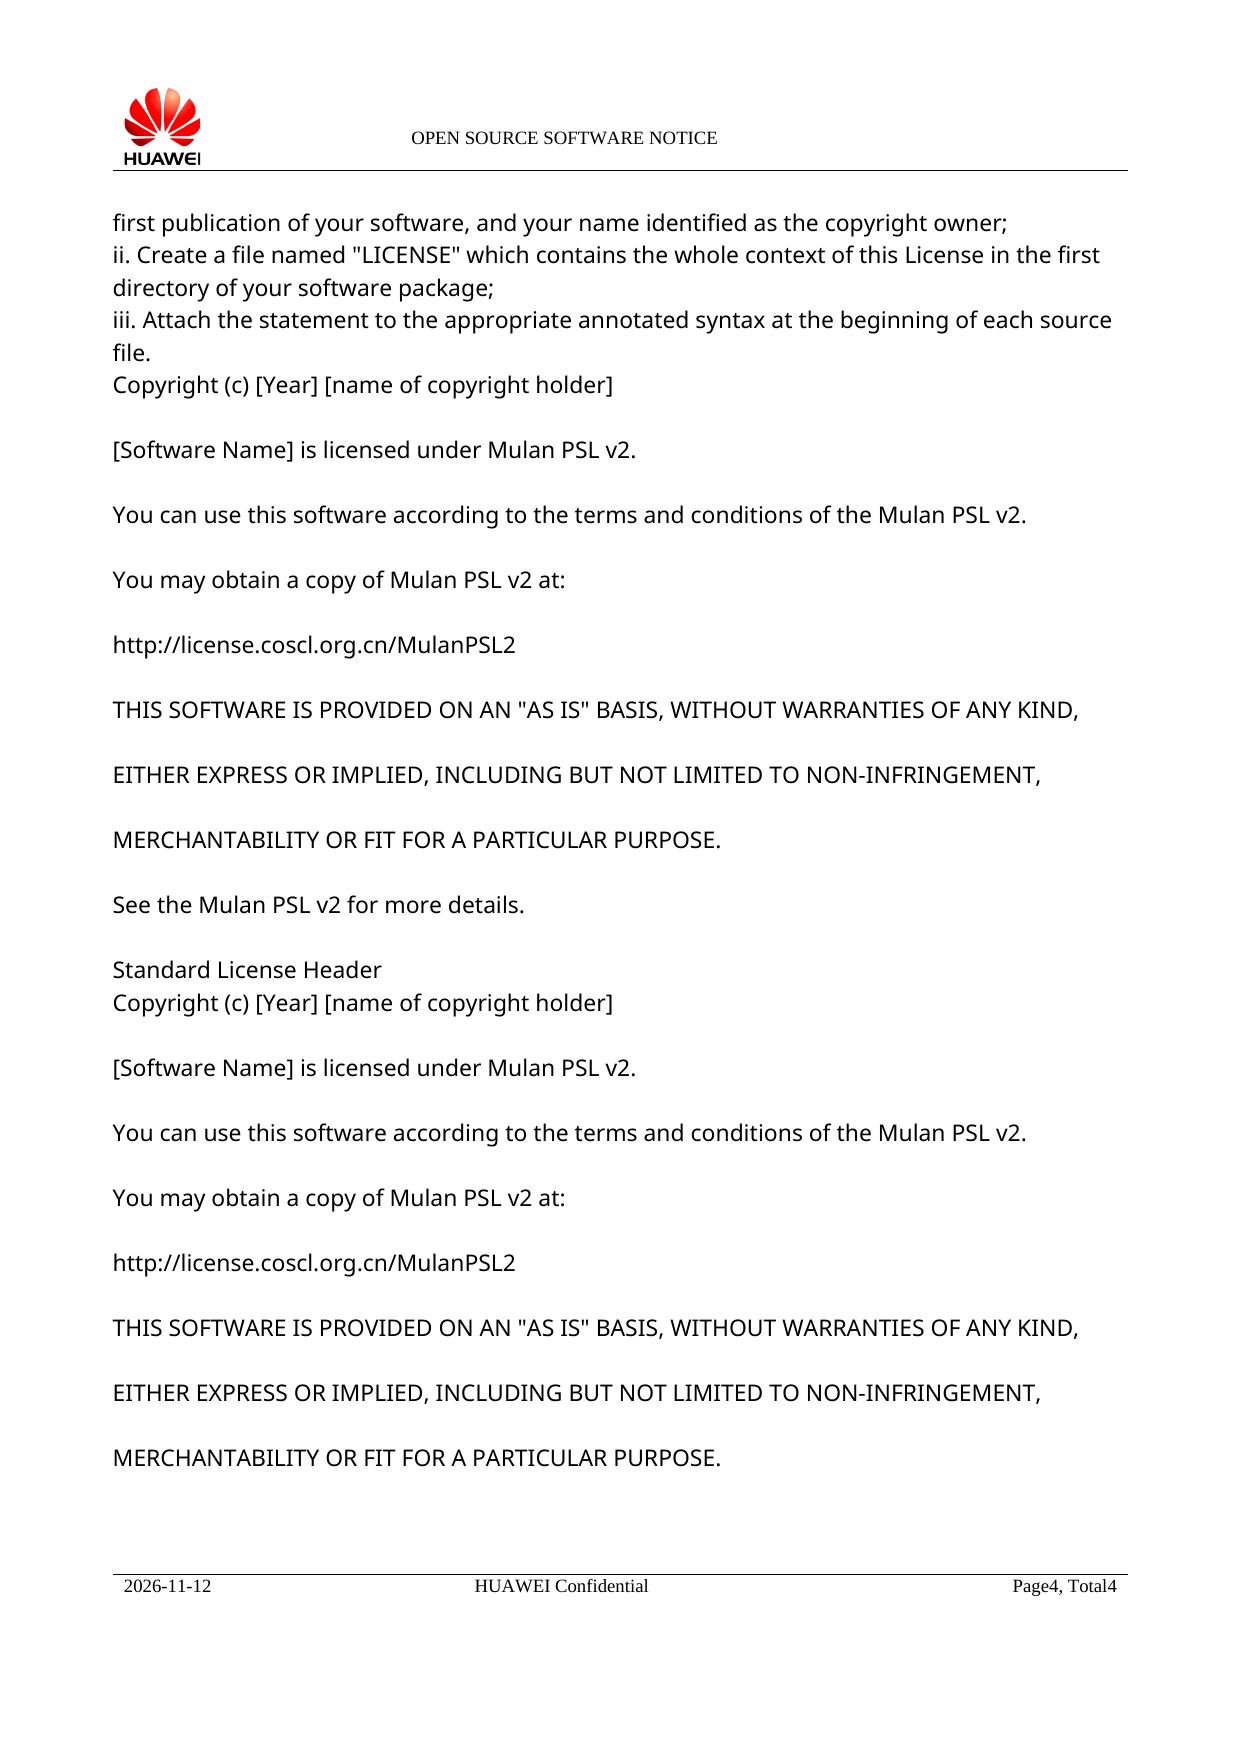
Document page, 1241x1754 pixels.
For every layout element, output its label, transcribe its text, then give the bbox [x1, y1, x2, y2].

text [Software Name] is licensed under Mulan PSL v2. [112, 1051, 1128, 1084]
text Standard License Header [112, 954, 1128, 986]
text iii. Attach the statement to the appropriate annotated syntax at the beginning of each source file. [112, 304, 1128, 369]
text MERCHANTABILITY OR FIT FOR A PARTICULAR PURPOSE. [112, 824, 1128, 856]
text EITHER EXPRESS OR IMPLIED, INCLUDING BUT NOT LIMITED TO NON-INFRINGEMENT, [112, 759, 1128, 791]
text See the Mulan PSL v2 for more details. [112, 889, 1128, 921]
text THIS SOFTWARE IS PROVIDED ON AN "AS IS" BASIS, WITHOUT WARRANTIES OF ANY KIND, [112, 1311, 1128, 1344]
text You may obtain a copy of Mulan PSL v2 at: [112, 1181, 1128, 1214]
text http://license.coscl.org.cn/MulanPSL2 [112, 629, 1128, 661]
text THIS SOFTWARE IS PROVIDED ON AN "AS IS" BASIS, WITHOUT WARRANTIES OF ANY KIND, [112, 694, 1128, 726]
text [Software Name] is licensed under Mulan PSL v2. [112, 434, 1128, 466]
picture [124, 88, 201, 165]
text EITHER EXPRESS OR IMPLIED, INCLUDING BUT NOT LIMITED TO NON-INFRINGEMENT, [112, 1376, 1128, 1409]
text Copyright (c) [Year] [name of copyright holder] [112, 986, 1128, 1019]
text http://license.coscl.org.cn/MulanPSL2 [112, 1246, 1128, 1279]
text ii. Create a file named "LICENSE" which contains the whole context of this License in the first directory of your software package; [112, 239, 1128, 304]
text You can use this software according to the terms and conditions of the Mulan PSL v2. [112, 1116, 1128, 1149]
text You may obtain a copy of Mulan PSL v2 at: [112, 564, 1128, 596]
text You can use this software according to the terms and conditions of the Mulan PSL v2. [112, 499, 1128, 531]
text Copyright (c) [Year] [name of copyright holder] [112, 369, 1128, 401]
text MERCHANTABILITY OR FIT FOR A PARTICULAR PURPOSE. [112, 1441, 1128, 1474]
